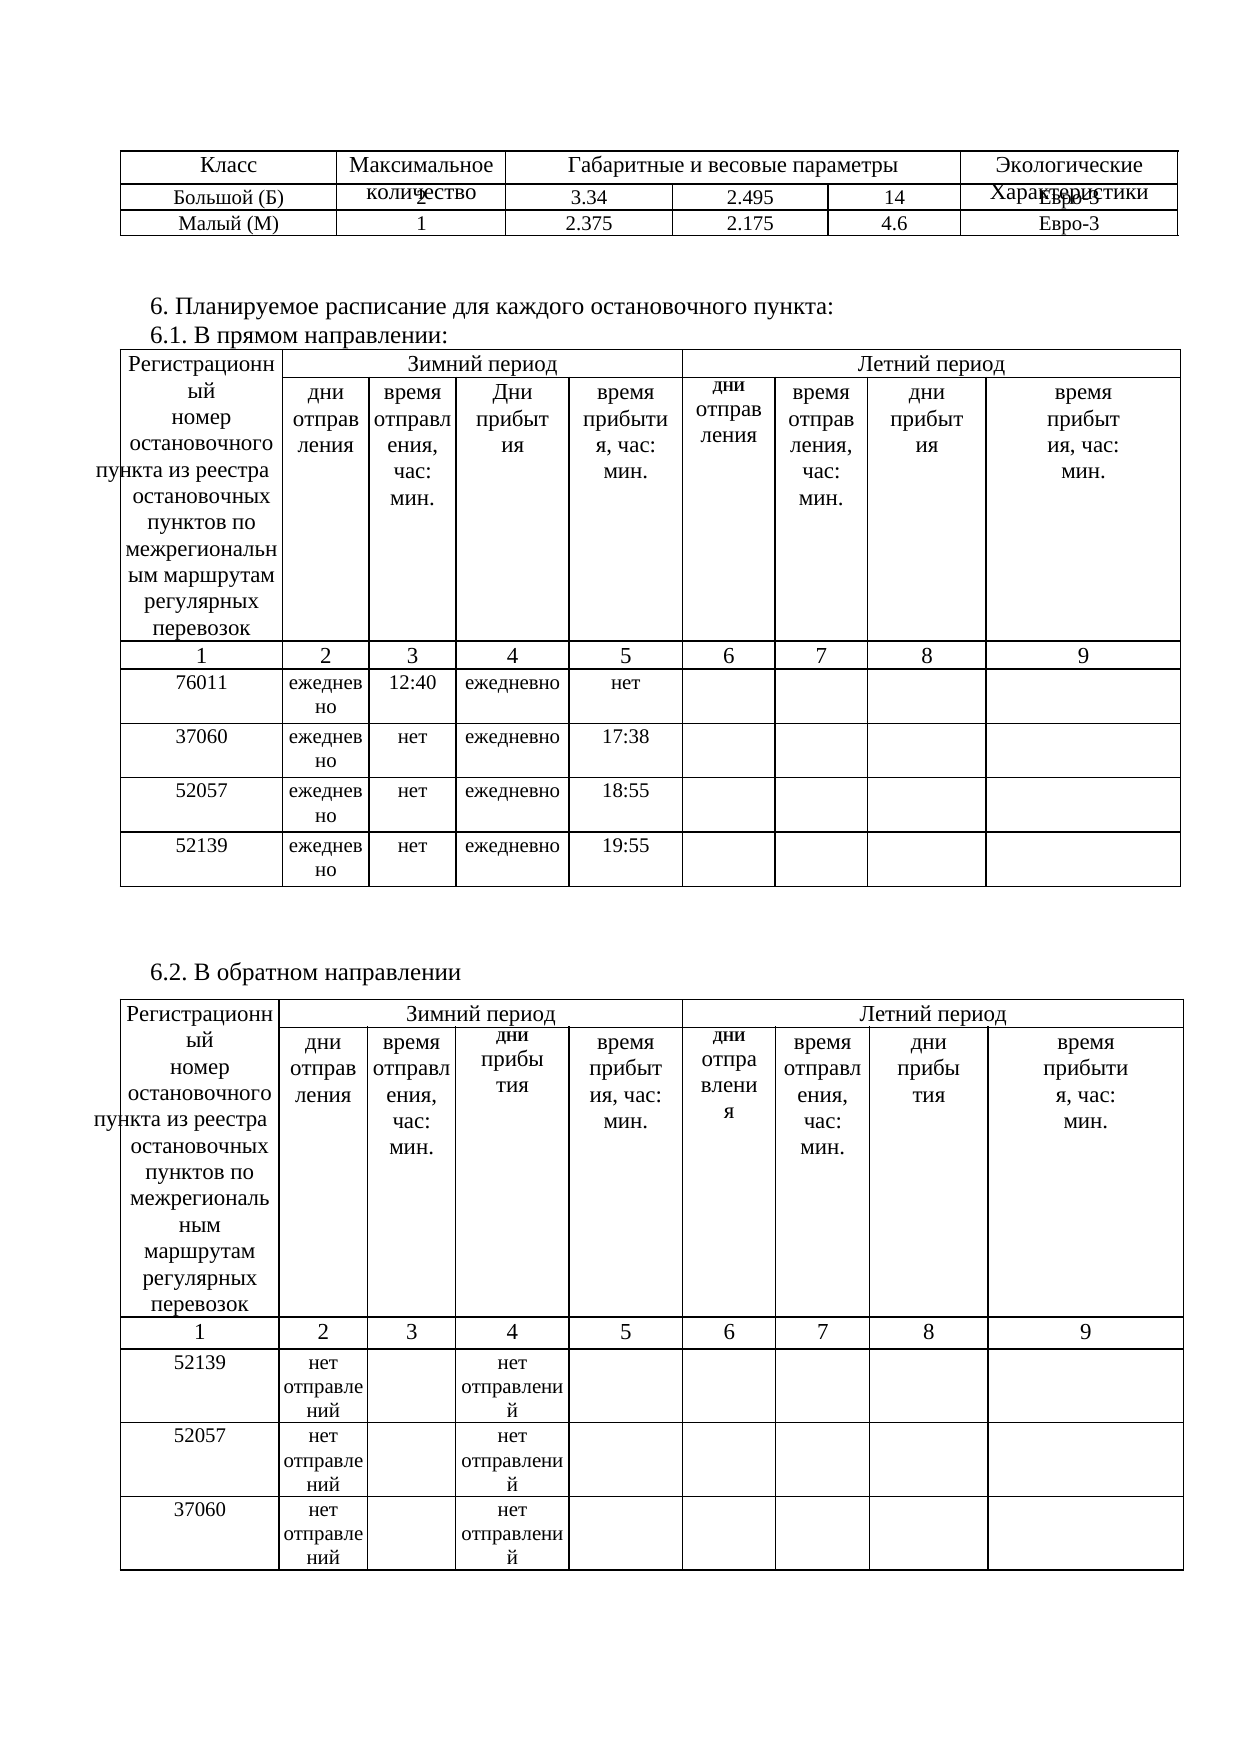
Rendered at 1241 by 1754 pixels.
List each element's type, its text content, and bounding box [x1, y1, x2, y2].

table_cell Большой (Б) [121, 185, 336, 209]
table_header Максимальное количество [337, 152, 505, 183]
table_cell 5 [570, 1318, 682, 1348]
table_cell 1 [121, 1318, 278, 1348]
table_cell время отправл ения, час: мин. [370, 378, 455, 640]
table_cell 18:55 [570, 778, 682, 831]
table_cell [987, 670, 1180, 722]
table_cell 12:40 [370, 670, 455, 722]
table_cell ежедневно [283, 833, 368, 886]
table_cell 7 [776, 1318, 869, 1348]
table_cell нет отправлений [456, 1497, 568, 1569]
table_cell 2.375 [506, 211, 672, 234]
table_cell 4 [457, 642, 568, 668]
table_cell ДНИ отпра влени я [683, 1028, 775, 1316]
table_header Летний период [683, 350, 1180, 377]
table_cell [683, 670, 774, 722]
table_cell 14 [829, 185, 960, 209]
table_cell [368, 1350, 455, 1422]
table_cell 2 [280, 1318, 367, 1348]
table_cell 52139 [121, 1350, 278, 1422]
table_cell [989, 1350, 1183, 1422]
table_cell 4.6 [829, 211, 960, 234]
table_cell 3 [368, 1318, 455, 1348]
table_header Экологические Характеристики [961, 152, 1177, 183]
table_header Летний период [683, 1000, 1183, 1026]
table_cell [776, 670, 867, 722]
table_header Зимний период [280, 1000, 682, 1026]
table_cell 2.495 [673, 185, 827, 209]
table_cell нет [570, 670, 682, 722]
table_cell 2.175 [673, 211, 827, 234]
table_cell [683, 778, 774, 831]
table_cell нет отправлений [456, 1350, 568, 1422]
table_cell 2 [283, 642, 368, 668]
table_cell [868, 670, 985, 722]
table_cell время отправ ления, час: мин. [776, 378, 867, 640]
table_cell 7 [776, 642, 867, 668]
table_cell нет [370, 833, 455, 886]
table_cell нет [370, 778, 455, 831]
table_cell 9 [987, 642, 1180, 668]
table_cell ежедневно [283, 670, 368, 722]
table_cell 76011 [121, 670, 282, 722]
table_cell Евро-3 [961, 185, 1177, 209]
table_cell нет отправлений [280, 1350, 367, 1422]
table_cell 37060 [121, 724, 282, 777]
table_cell время прибыт ия, час: мин. [987, 378, 1180, 640]
table_cell 5 [570, 642, 682, 668]
table_cell ежедневно [457, 724, 568, 777]
table_cell Дни прибыт ия [457, 378, 568, 640]
table_cell 4 [456, 1318, 568, 1348]
text 6. Планируемое расписание для каждого остановочного пункта: [150, 291, 1090, 320]
table_cell 19:55 [570, 833, 682, 886]
table_cell [683, 1423, 775, 1496]
table_cell [989, 1423, 1183, 1496]
table_cell нет отправлений [280, 1497, 367, 1569]
table_cell [776, 1423, 869, 1496]
table_cell [868, 778, 985, 831]
table_cell [570, 1423, 682, 1496]
table_cell время прибыт ия, час: мин. [570, 1028, 682, 1316]
table_cell [989, 1497, 1183, 1569]
table_cell [683, 833, 774, 886]
table_cell 3.34 [506, 185, 672, 209]
table_cell [987, 724, 1180, 777]
table_cell [368, 1423, 455, 1496]
table_cell [683, 724, 774, 777]
table_header Класс [121, 152, 336, 183]
table_cell [987, 778, 1180, 831]
table_cell [776, 1350, 869, 1422]
table_cell [776, 778, 867, 831]
table_cell дни прибыт ия [868, 378, 985, 640]
table_cell ДНИ отправ ления [683, 378, 774, 640]
table_cell [683, 1497, 775, 1569]
table_cell 9 [989, 1318, 1183, 1348]
table_cell время отправл ения, час: мин. [776, 1028, 869, 1316]
table_cell ежедневно [457, 778, 568, 831]
table_cell нет отправлений [456, 1423, 568, 1496]
table_cell 52139 [121, 833, 282, 886]
table_cell 6 [683, 1318, 775, 1348]
table_cell [868, 833, 985, 886]
table_cell нет отправлений [280, 1423, 367, 1496]
table_cell 1 [337, 211, 505, 234]
table_cell 6 [683, 642, 774, 668]
table_cell Евро-3 [961, 211, 1177, 234]
table_cell 2 [337, 185, 505, 209]
table_cell 52057 [121, 1423, 278, 1496]
table_cell [368, 1497, 455, 1569]
table_cell 1 [121, 642, 282, 668]
table_cell [987, 833, 1180, 886]
table_cell 17:38 [570, 724, 682, 777]
table_cell [683, 1350, 775, 1422]
table_cell время прибыти я, час: мин. [570, 378, 682, 640]
table_cell 52057 [121, 778, 282, 831]
table_cell [570, 1497, 682, 1569]
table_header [121, 1000, 278, 1316]
table_cell [868, 724, 985, 777]
table_cell время отправл ения, час: мин. [368, 1028, 455, 1316]
table_cell дни прибы тия [870, 1028, 987, 1316]
table_cell время прибыти я, час: мин. [989, 1028, 1183, 1316]
table_cell 3 [370, 642, 455, 668]
table_cell нет [370, 724, 455, 777]
table_header Регистрационный номер остановочного пункта из реестра остановочных пунктов по межрегиональным маршрутам регулярных перевозок [121, 350, 282, 640]
table_header Габаритные и весовые параметры [506, 152, 960, 183]
table_cell ежедневно [283, 724, 368, 777]
table_cell [776, 1497, 869, 1569]
text 6.2. В обратном направлении [150, 957, 1090, 986]
table_cell [870, 1423, 987, 1496]
table_cell 8 [868, 642, 985, 668]
table_cell ежедневно [283, 778, 368, 831]
table_cell Малый (М) [121, 211, 336, 234]
table_cell дни отправ ления [280, 1028, 367, 1316]
table_cell ежедневно [457, 670, 568, 722]
table_cell 37060 [121, 1497, 278, 1569]
table_cell ежедневно [457, 833, 568, 886]
table_cell [776, 833, 867, 886]
text 6.1. В прямом направлении: [150, 320, 1090, 349]
table_cell ДНИ прибы тия [456, 1028, 568, 1316]
table_cell [870, 1350, 987, 1422]
table_header Зимний период [283, 350, 682, 377]
table_cell [870, 1497, 987, 1569]
table_cell [776, 724, 867, 777]
table_cell [570, 1350, 682, 1422]
table_cell дни отправ ления [283, 378, 368, 640]
table_cell 8 [870, 1318, 987, 1348]
